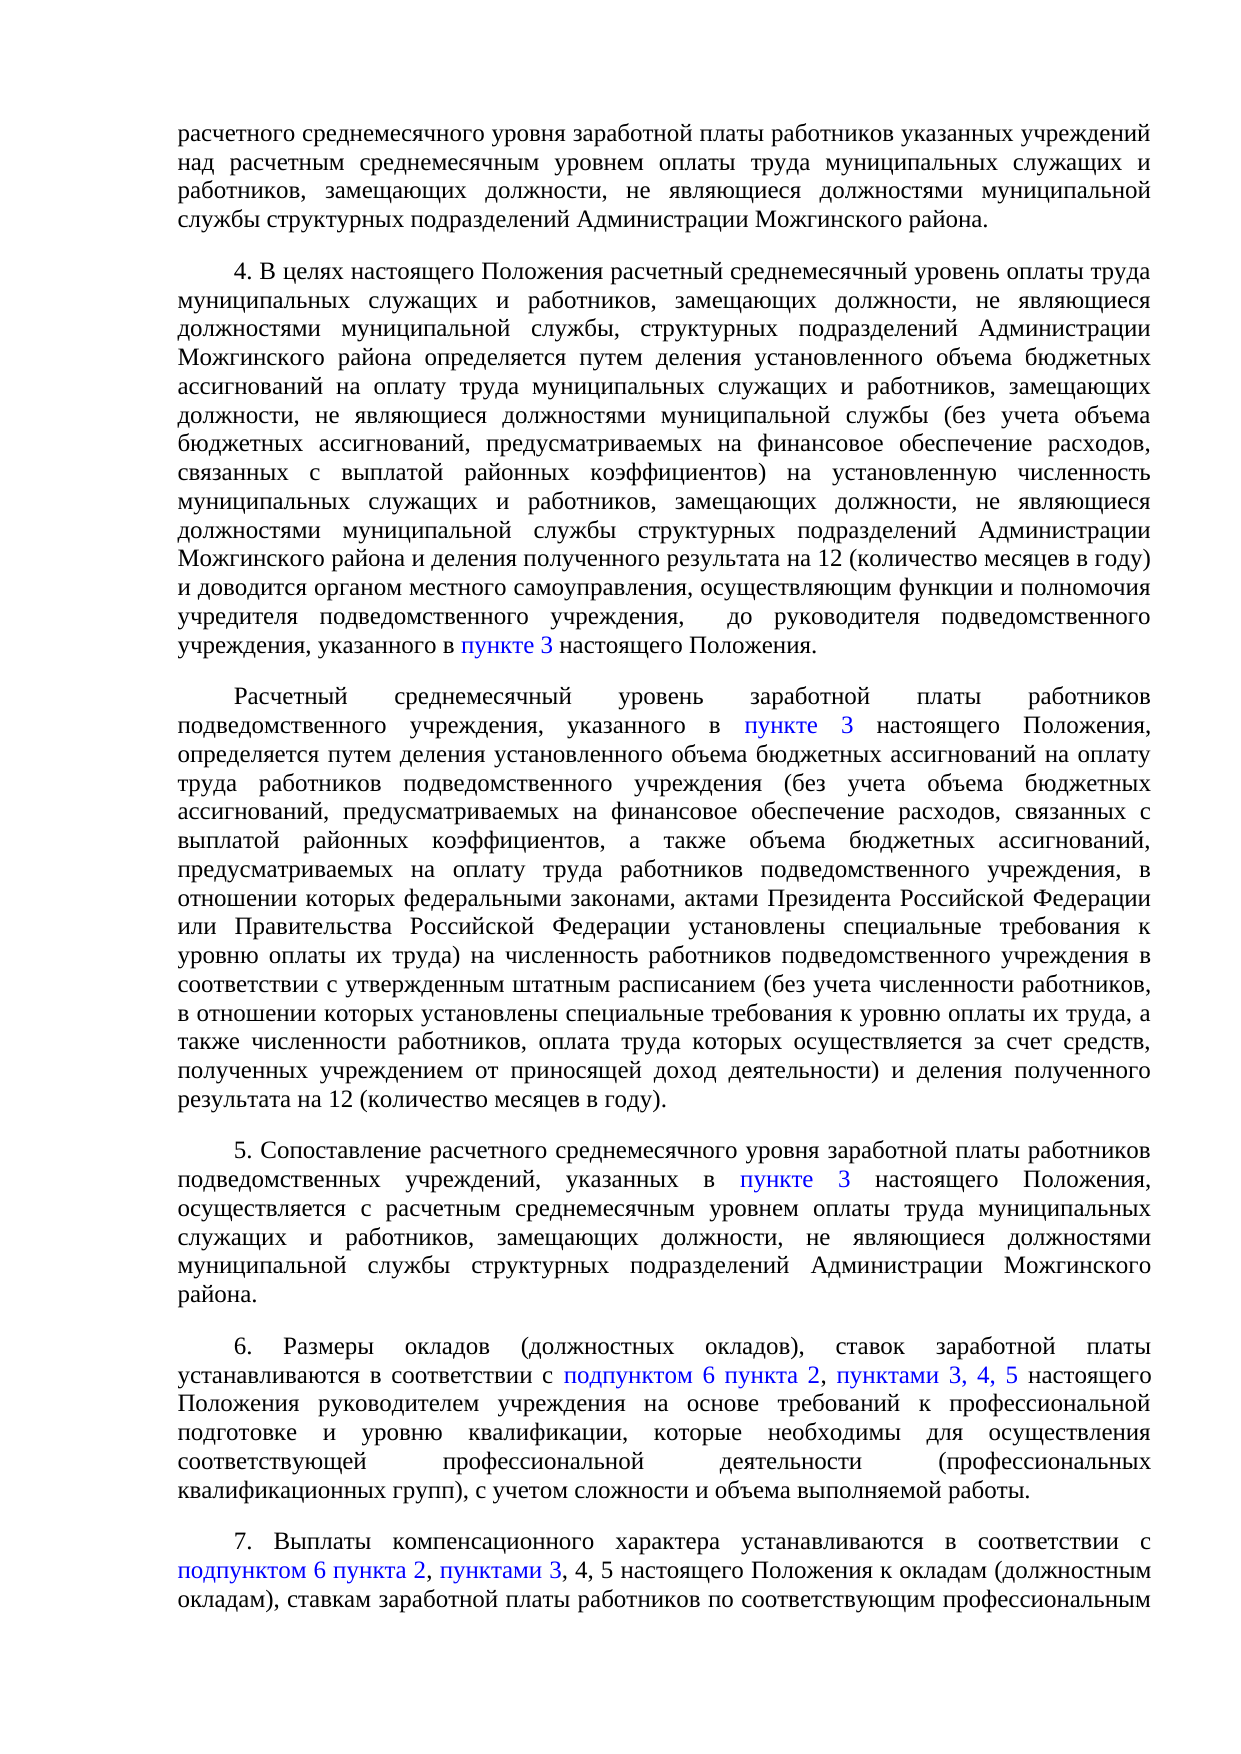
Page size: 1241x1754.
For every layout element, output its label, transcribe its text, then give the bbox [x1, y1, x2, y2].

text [177, 1526, 1152, 1613]
text Расчетный среднемесячный уровень заработной платы работников подведомственного учреждения, указанного в пункте 3 настоящего Положения, определяется путем деления установленного объема бюджетных ассигнований на оплату труда работников подведомственного учреждения (без учета объема бюджетных ассигнований, предусматриваемых на финансовое обеспечение расходов, связанных с выплатой районных коэффициентов, а также объема бюджетных ассигнований, предусматриваемых на оплату труда работников подведомственного учреждения, в отношении которых федеральными законами, актами Президента Российской Федерации или Правительства Российской Федерации установлены специальные требования к уровню оплаты их труда) на численность работников подведомственного учреждения в соответствии с утвержденным штатным расписанием (без учета численности работников, в отношении которых установлены специальные требования к уровню оплаты их труда, а также численности работников, оплата труда которых осуществляется за счет средств, полученных учреждением от приносящей доход деятельности) и деления полученного результата на 12 (количество месяцев в году). [177, 681, 1152, 1113]
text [177, 118, 1152, 233]
text 5. Сопоставление расчетного среднемесячного уровня заработной платы работников подведомственных учреждений, указанных в пункте 3 настоящего Положения, осуществляется с расчетным среднемесячным уровнем оплаты труда муниципальных служащих и работников, замещающих должности, не являющиеся должностями муниципальной службы структурных подразделений Администрации Можгинского района. [177, 1136, 1152, 1308]
text 4. В целях настоящего Положения расчетный среднемесячный уровень оплаты труда муниципальных служащих и работников, замещающих должности, не являющиеся должностями муниципальной службы, структурных подразделений Администрации Можгинского района определяется путем деления установленного объема бюджетных ассигнований на оплату труда муниципальных служащих и работников, замещающих должности, не являющиеся должностями муниципальной службы (без учета объема бюджетных ассигнований, предусматриваемых на финансовое обеспечение расходов, связанных с выплатой районных коэффициентов) на установленную численность муниципальных служащих и работников, замещающих должности, не являющиеся должностями муниципальной службы структурных подразделений Администрации Можгинского района и деления полученного результата на 12 (количество месяцев в году) и доводится органом местного самоуправления, осуществляющим функции и полномочия учредителя подведомственного учреждения, до руководителя подведомственного учреждения, указанного в пункте 3 настоящего Положения. [177, 256, 1152, 658]
text 6. Размеры окладов (должностных окладов), ставок заработной платы устанавливаются в соответствии с подпунктом 6 пункта 2, пунктами 3, 4, 5 настоящего Положения руководителем учреждения на основе требований к профессиональной подготовке и уровню квалификации, которые необходимы для осуществления соответствующей профессиональной деятельности (профессиональных квалификационных групп), с учетом сложности и объема выполняемой работы. [177, 1331, 1152, 1503]
